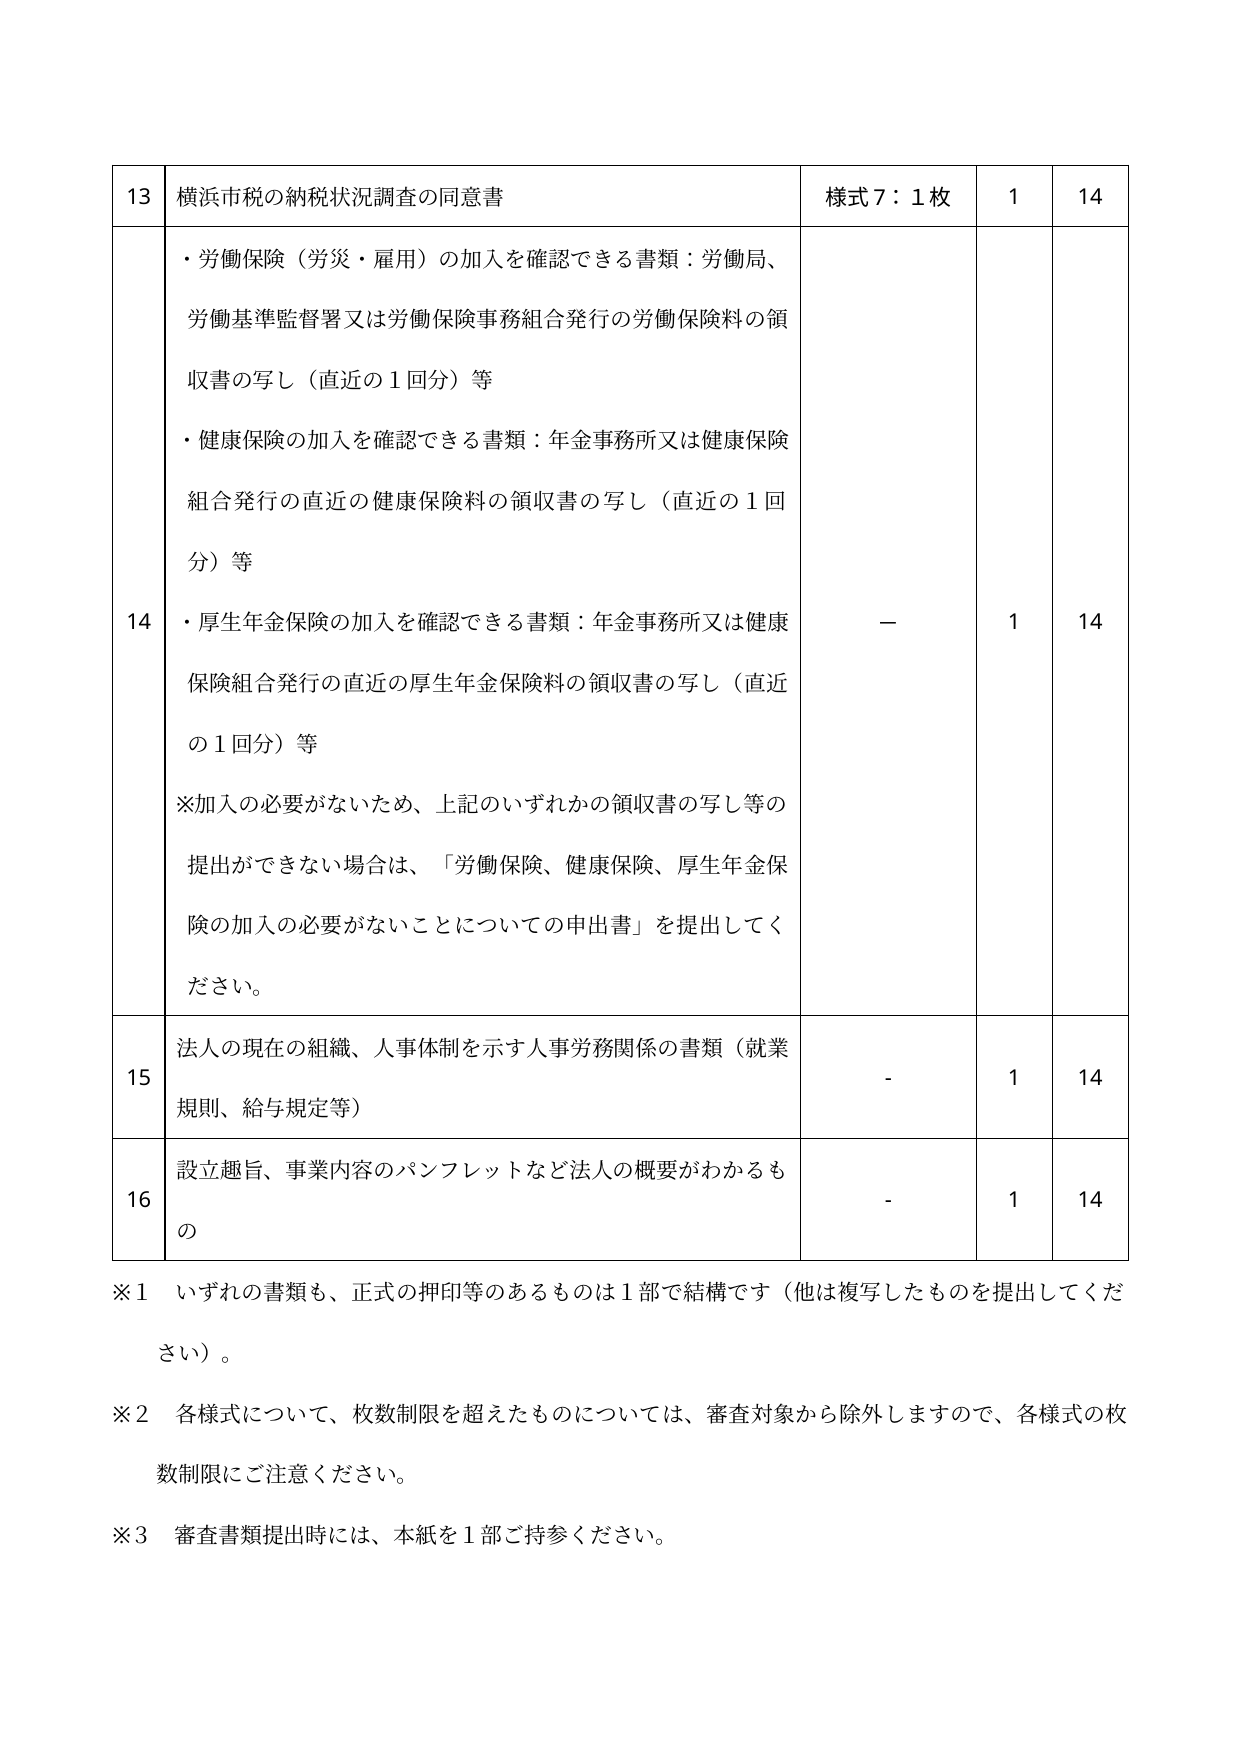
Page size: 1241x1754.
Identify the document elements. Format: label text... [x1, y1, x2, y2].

table_cell 横浜市税の納税状況調査の同意書 [166, 166, 800, 226]
table_cell - [801, 1016, 976, 1138]
table_cell 1 [977, 1016, 1052, 1138]
table_cell 1 [977, 1139, 1052, 1260]
table_cell 15 [113, 1016, 164, 1138]
table_cell 14 [1053, 1016, 1128, 1138]
text ※３ 審査書類提出時には、本紙を１部ご持参ください。 [112, 1503, 1128, 1564]
text ※２ 各様式について、枚数制限を超えたものについては、審査対象から除外しますので、各様式の枚数制限にご注意ください。 [112, 1382, 1128, 1503]
table_cell 1 [977, 227, 1052, 1015]
table_cell ・労働保険（労災・雇用）の加入を確認できる書類：労働局、労働基準監督署又は労働保険事務組合発行の労働保険料の領収書の写し（直近の１回分）等 ・健康保険の加入を確認できる書類：年金事務所又は健康保険組合発行の直近の健康保険料の領収書の写し（直近の１回分）等 ・厚生年金保険の加入を確認できる書類：年金事務所又は健康保険組合発行の直近の厚生年金保険料の領収書の写し（直近の１回分）等 ※加入の必要がないため、上記のいずれかの領収書の写し等の提出ができない場合は、「労働保険、健康保険、厚生年金保険の加入の必要がないことについての申出書」を提出してください。 [166, 227, 800, 1015]
table_cell 法人の現在の組織、人事体制を示す人事労務関係の書類（就業規則、給与規定等） [166, 1016, 800, 1138]
table_cell 14 [1053, 166, 1128, 226]
table_cell 14 [1053, 1139, 1128, 1260]
table_cell 様式7：１枚 [801, 166, 976, 226]
table_cell 14 [1053, 227, 1128, 1015]
table_cell 設立趣旨、事業内容のパンフレットなど法人の概要がわかるもの [166, 1139, 800, 1260]
text ※１ いずれの書類も、正式の押印等のあるものは１部で結構です（他は複写したものを提出してください）。 [112, 1261, 1128, 1382]
table_cell 1 [977, 166, 1052, 226]
table_cell - [801, 1139, 976, 1260]
table_cell － [801, 227, 976, 1015]
table_cell 14 [113, 227, 164, 1015]
table_cell 16 [113, 1139, 164, 1260]
table_cell 13 [113, 166, 164, 226]
